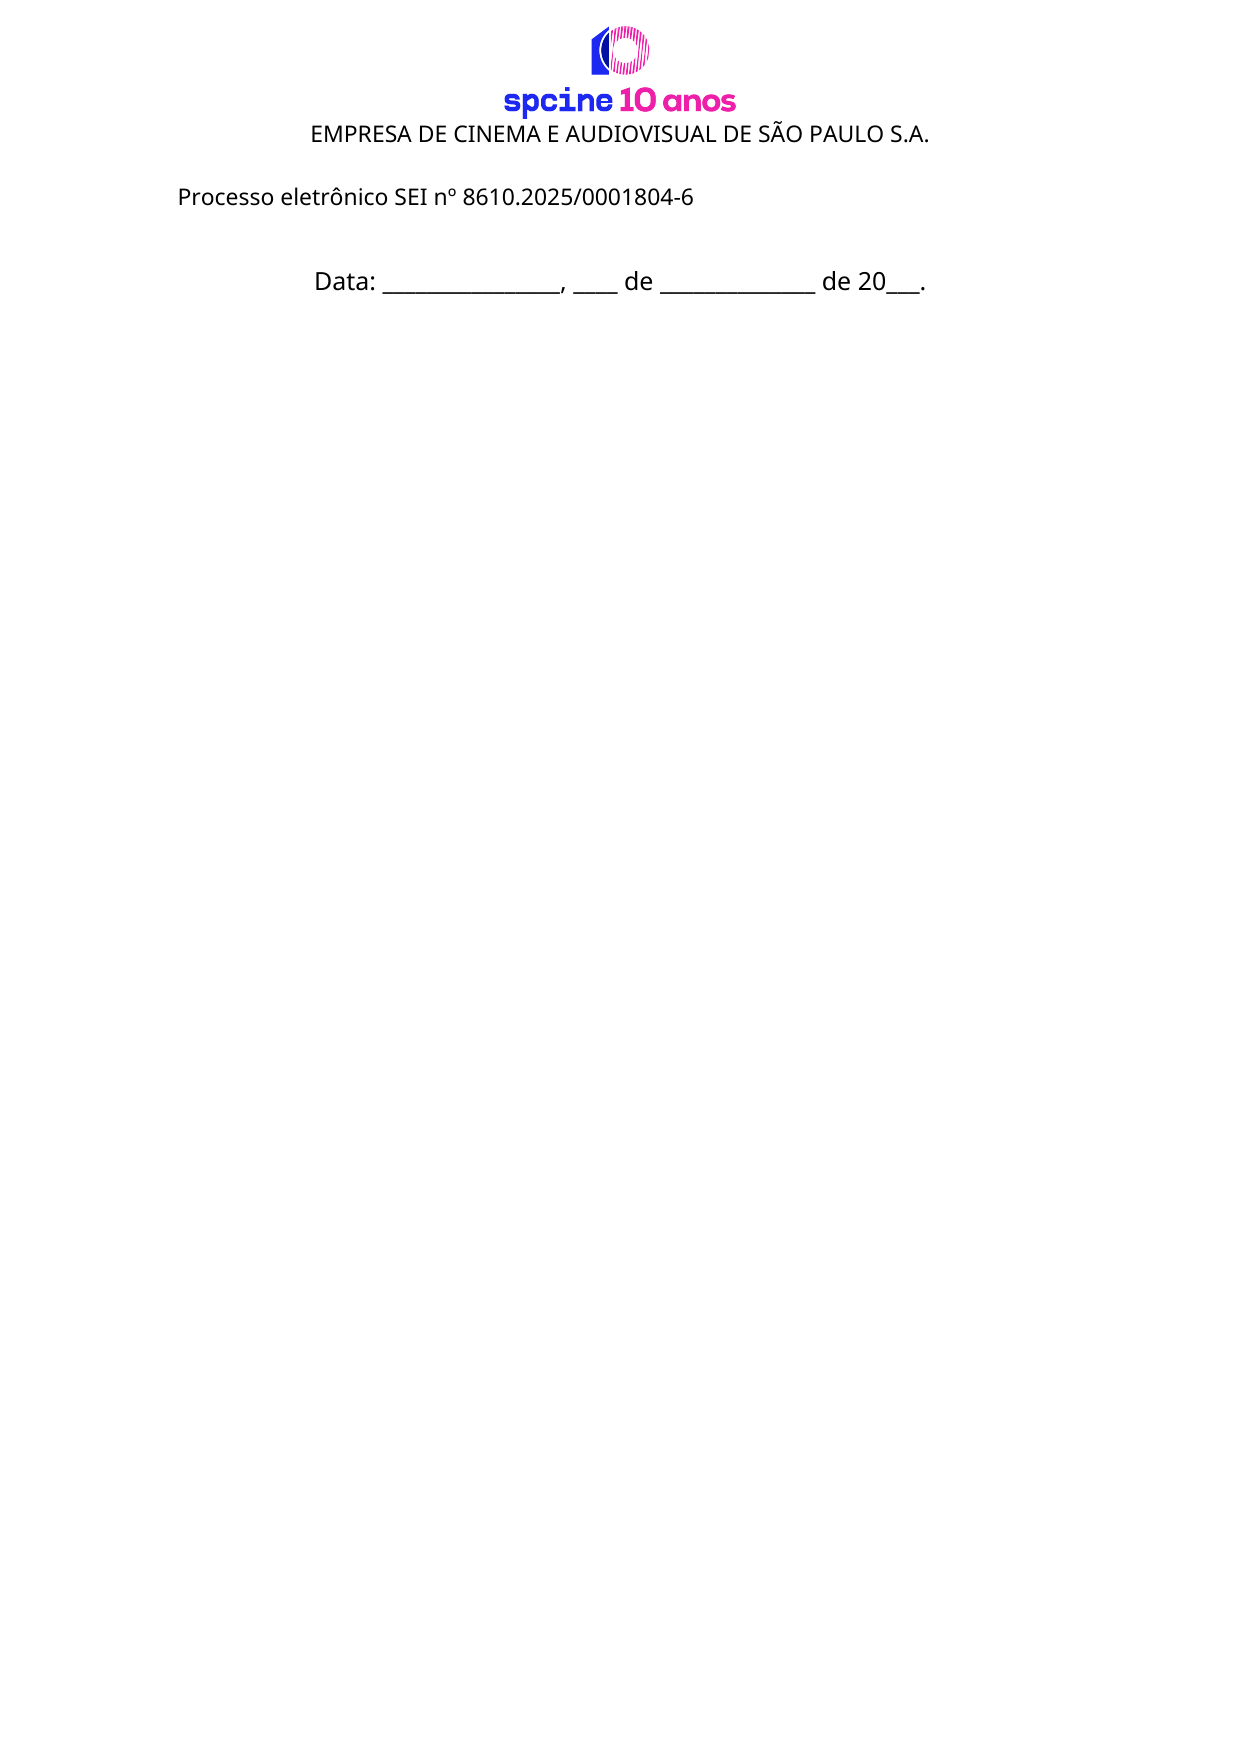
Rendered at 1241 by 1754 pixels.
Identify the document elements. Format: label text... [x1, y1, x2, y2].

picture [504, 26, 736, 119]
text Data: ________________, ____ de ______________ de 20___. [177, 263, 1063, 297]
